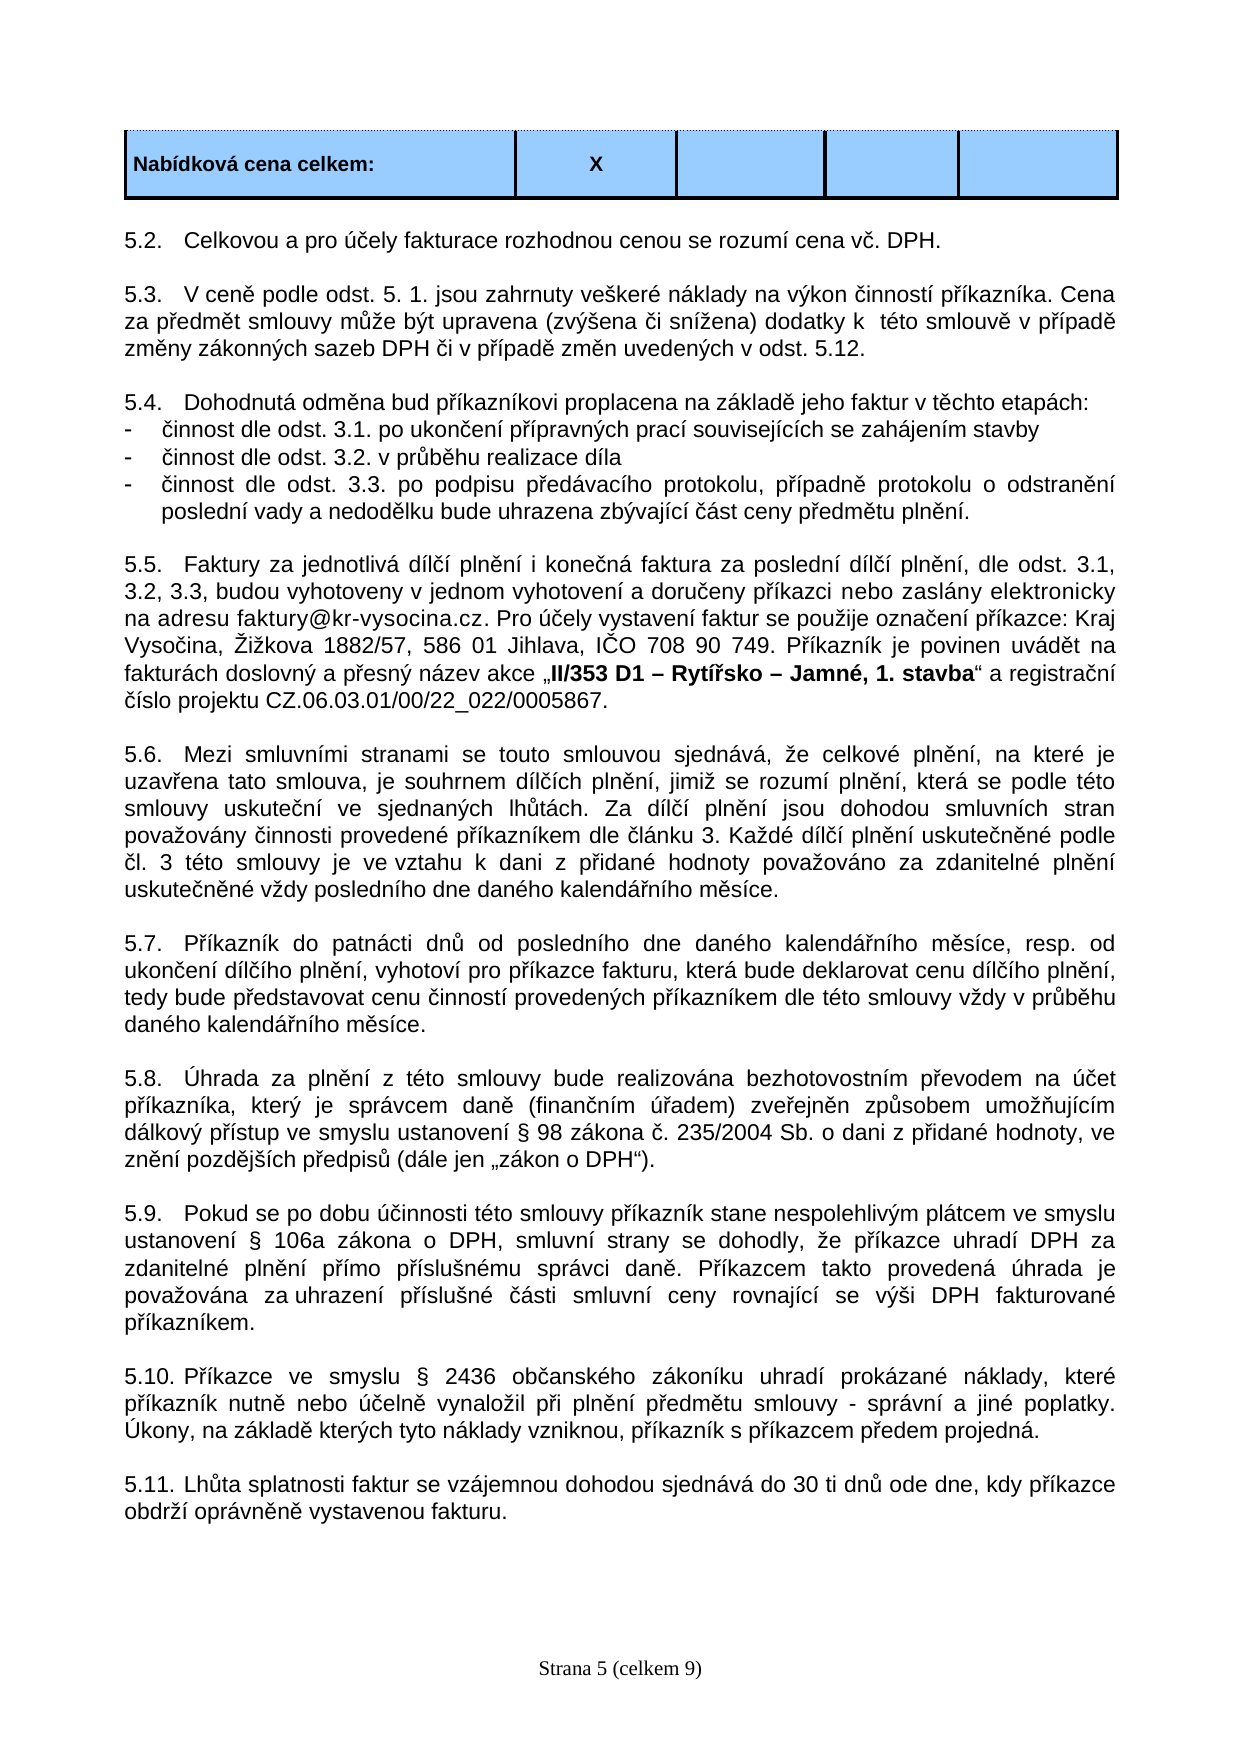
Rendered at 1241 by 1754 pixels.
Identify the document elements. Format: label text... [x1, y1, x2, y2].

list Dohodnutá odměna bud příkazníkovi proplacena na základě jeho faktur v těchto etapách: [124, 389, 1116, 416]
table_cell [678, 130, 824, 196]
list Příkazník do patnácti dnů od posledního dne daného kalendářního měsíce, resp. od ukončení dílčího plnění, vyhotoví pro příkazce fakturu, která bude deklarovat cenu dílčího plnění, tedy bude představovat cenu činností provedených příkazníkem dle této smlouvy vždy v průběhu daného kalendářního měsíce. [124, 929, 1116, 1038]
list V ceně podle odst. 5. 1. jsou zahrnuty veškeré náklady na výkon činností příkazníka. Cena za předmět smlouvy může být upravena (zvýšena či snížena) dodatky k této smlouvě v případě změny zákonných sazeb DPH či v případě změn uvedených v odst. 5.12. [124, 281, 1116, 362]
list činnost dle odst. 3.2. v průběhu realizace díla [124, 443, 1116, 470]
list Lhůta splatnosti faktur se vzájemnou dohodou sjednává do 30 ti dnů ode dne, kdy příkazce obdrží oprávněně vystavenou fakturu. [124, 1471, 1116, 1525]
list Pokud se po dobu účinnosti této smlouvy příkazník stane nespolehlivým plátcem ve smyslu ustanovení § 106a zákona o DPH, smluvní strany se dohodly, že příkazce uhradí DPH za zdanitelné plnění přímo příslušnému správci daně. Příkazcem takto provedená úhrada je považována za uhrazení příslušné části smluvní ceny rovnající se výši DPH fakturované příkazníkem. [124, 1200, 1116, 1336]
list Celkovou a pro účely fakturace rozhodnou cenou se rozumí cena vč. DPH. [124, 227, 1116, 254]
table_cell [959, 130, 1116, 196]
list činnost dle odst. 3.1. po ukončení přípravných prací souvisejících se zahájením stavby [124, 416, 1116, 443]
list Příkazce ve smyslu § 2436 občanského zákoníku uhradí prokázané náklady, které příkazník nutně nebo účelně vynaložil při plnění předmětu smlouvy - správní a jiné poplatky. Úkony, na základě kterých tyto náklady vzniknou, příkazník s příkazcem předem projedná. [124, 1363, 1116, 1444]
list Faktury za jednotlivá dílčí plnění i konečná faktura za poslední dílčí plnění, dle odst. 3.1, 3.2, 3.3, budou vyhotoveny v jednom vyhotovení a doručeny příkazci nebo zaslány elektronicky na adresu faktury@kr-vysocina.cz. Pro účely vystavení faktur se použije označení příkazce: Kraj Vysočina, Žižkova 1882/57, 586 01 Jihlava, IČO 708 90 749. Příkazník je povinen uvádět na fakturách doslovný a přesný název akce „II/353 D1 – Rytířsko – Jamné, 1. stavba“ a registrační číslo projektu CZ.06.03.01/00/22_022/0005867. [124, 551, 1116, 713]
list Úhrada za plnění z této smlouvy bude realizována bezhotovostním převodem na účet příkazníka, který je správcem daně (finančním úřadem) zveřejněn způsobem umožňujícím dálkový přístup ve smyslu ustanovení § 98 zákona č. 235/2004 Sb. o dani z přidané hodnoty, ve znění pozdějších předpisů (dále jen „zákon o DPH“). [124, 1065, 1116, 1173]
list Mezi smluvními stranami se touto smlouvou sjednává, že celkové plnění, na které je uzavřena tato smlouva, je souhrnem dílčích plnění, jimiž se rozumí plnění, která se podle této smlouvy uskuteční ve sjednaných lhůtách. Za dílčí plnění jsou dohodou smluvních stran považovány činnosti provedené příkazníkem dle článku 3. Každé dílčí plnění uskutečněné podle čl. 3 této smlouvy je ve vztahu k dani z přidané hodnoty považováno za zdanitelné plnění uskutečněné vždy posledního dne daného kalendářního měsíce. [124, 741, 1116, 903]
table_cell [825, 130, 958, 196]
table_cell Nabídková cena celkem: [127, 130, 514, 196]
list činnost dle odst. 3.3. po podpisu předávacího protokolu, případně protokolu o odstranění poslední vady a nedodělku bude uhrazena zbývající část ceny předmětu plnění. [124, 470, 1116, 524]
table_cell X [516, 130, 677, 196]
